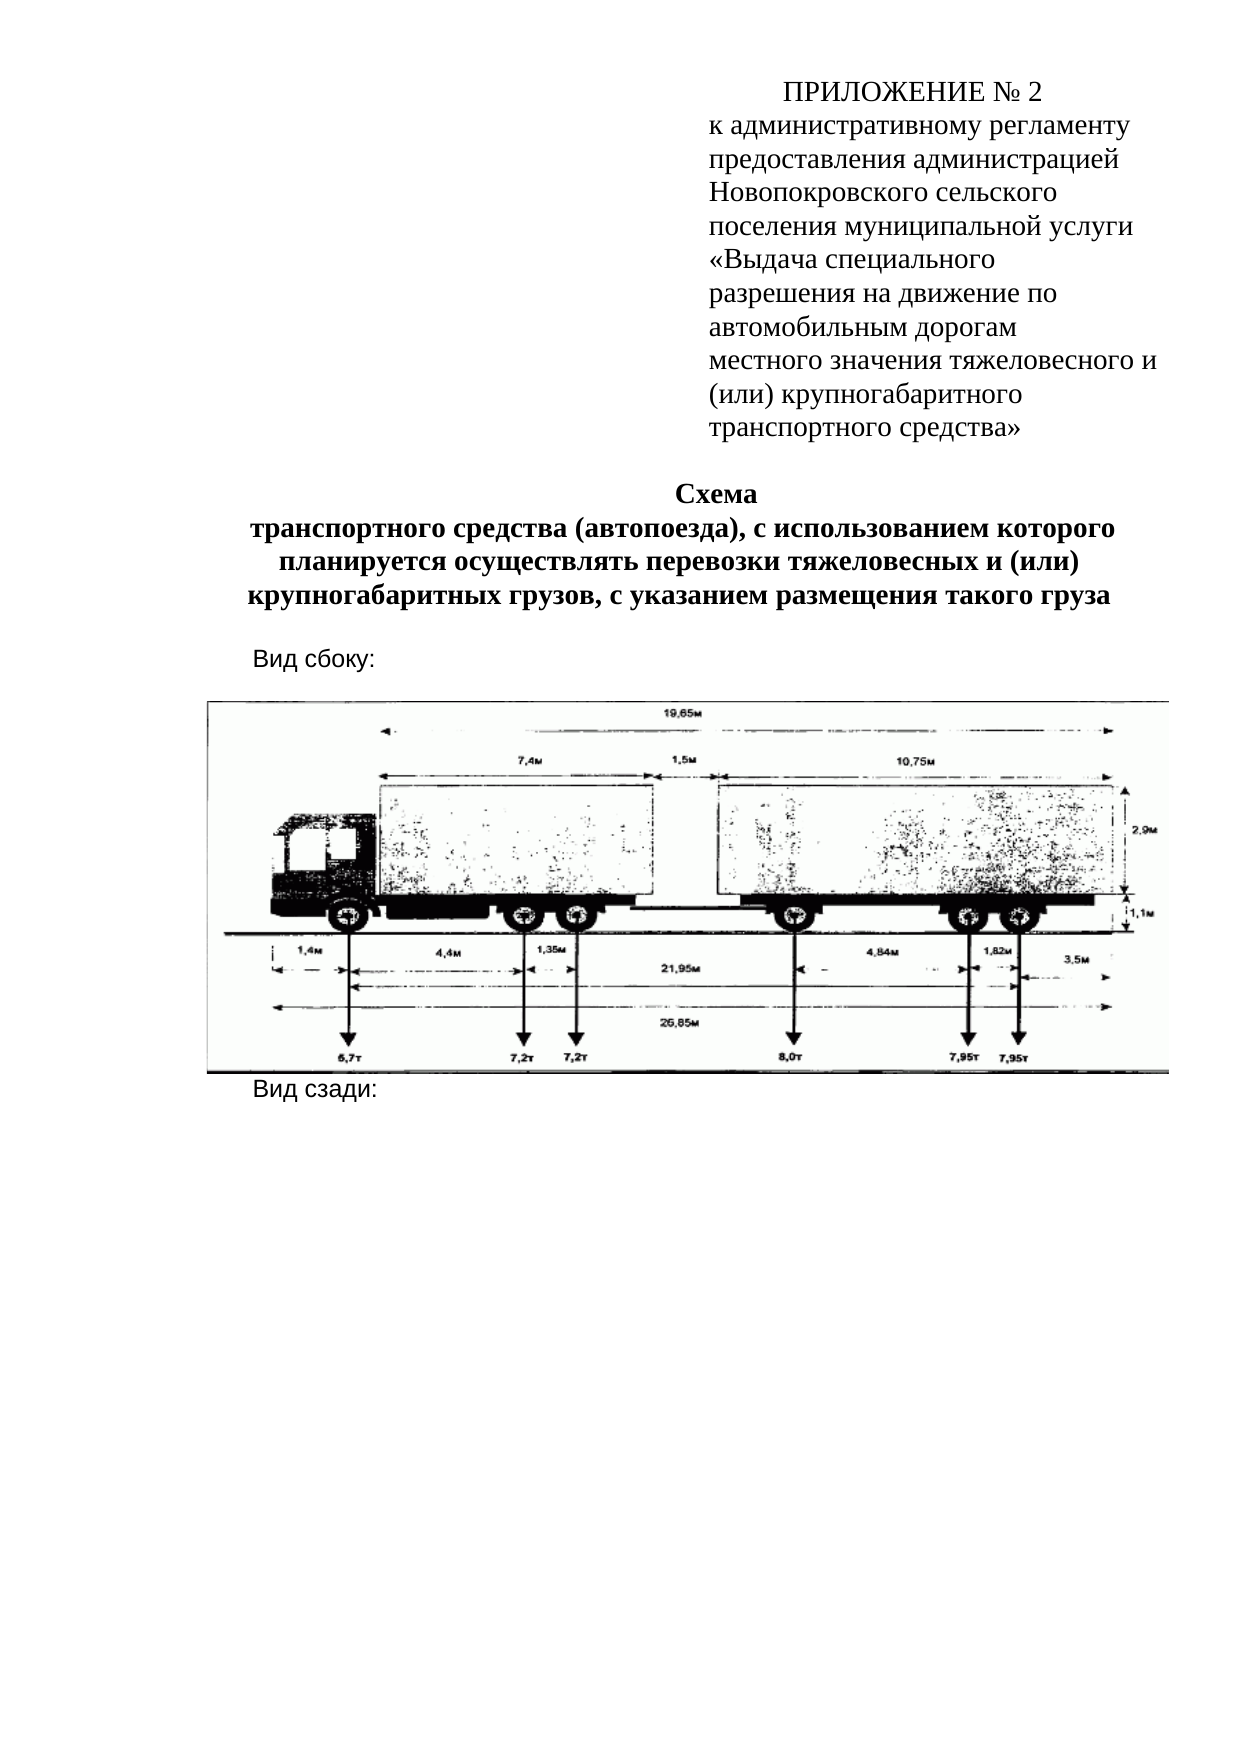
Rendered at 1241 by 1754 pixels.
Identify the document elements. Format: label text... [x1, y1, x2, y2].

text к административному регламенту предоставления администрацией Новопокровского сельского поселения муниципальной услуги [709, 107, 1181, 242]
text ПРИЛОЖЕНИЕ № 2 [709, 74, 1181, 107]
text «Выдача специального [709, 242, 1181, 275]
text автомобильным дорогам [709, 309, 1181, 342]
text Вид сзади: [177, 1074, 1181, 1102]
picture [206, 701, 1169, 1074]
text Вид сбоку: [177, 644, 1181, 673]
text Схема транспортного средства (автопоезда), с использованием которого планируется осуществлять перевозки тяжеловесных и (или) крупногабаритных грузов, с указанием размещения такого груза [177, 476, 1181, 611]
text местного значения тяжеловесного и (или) крупногабаритного транспортного средства» [709, 342, 1181, 443]
text разрешения на движение по [709, 275, 1181, 309]
